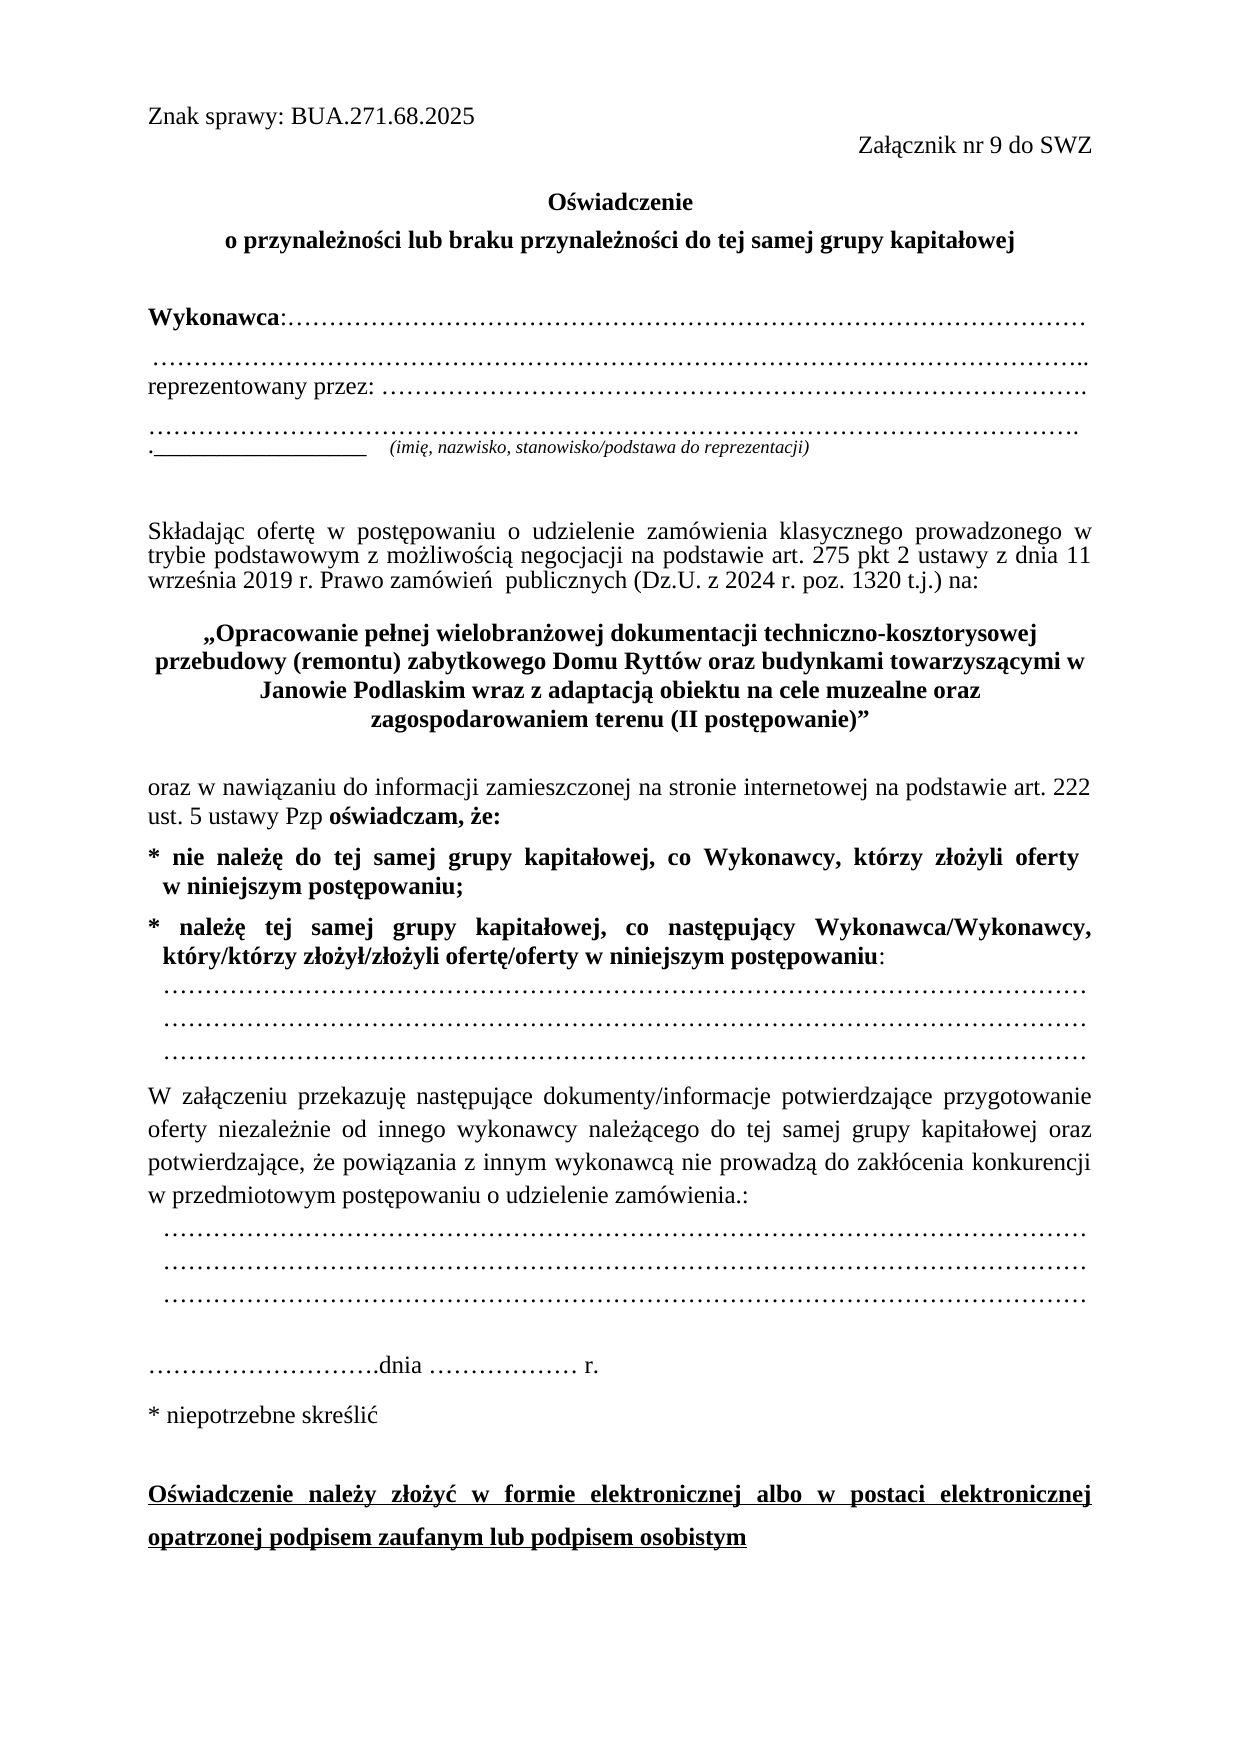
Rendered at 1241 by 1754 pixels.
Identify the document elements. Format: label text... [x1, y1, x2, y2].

text o przynależności lub braku przynależności do tej samej grupy kapitałowej [148, 228, 1092, 254]
text ………………………………………………………………………………………………….._________________ (imię, nazwisko, stanowisko/podstawa do reprezentacji) [148, 419, 1093, 457]
text * niepotrzebne skreślić [148, 1400, 1092, 1429]
text * nie należę do tej samej grupy kapitałowej, co Wykonawcy, którzy złożyli oferty w niniejszym postępowaniu; [148, 842, 1092, 900]
text Znak sprawy: BUA.271.68.2025 [148, 101, 1092, 130]
text ………………………………………………………………………………………………… [162, 1036, 1092, 1064]
text ………………………………………………………………………………………………… [148, 1279, 1092, 1308]
text ………………………………………………………………………………………………… [162, 1003, 1092, 1032]
text W załączeniu przekazuję następujące dokumenty/informacje potwierdzające przygotowanie oferty niezależnie od innego wykonawcy należącego do tej samej grupy kapitałowej oraz potwierdzające, że powiązania z innym wykonawcą nie prowadzą do zakłócenia konkurencji w przedmiotowym postępowaniu o udzielenie zamówienia.: [148, 1081, 1092, 1209]
text Załącznik nr 9 do SWZ [148, 130, 1092, 158]
text Wykonawca:…………………………………………………………………………………… [148, 302, 1092, 331]
text ………………………………………………………………………………………………… [162, 1213, 1092, 1242]
text reprezentowany przez: …………………………………………………………………………. [148, 371, 1092, 399]
text Oświadczenie należy złożyć w formie elektronicznej albo w postaci elektronicznej opatrzonej podpisem zaufanym lub podpisem osobistym [148, 1505, 1092, 1551]
text „Opracowanie pełnej wielobranżowej dokumentacji techniczno-kosztorysowej przebudowy (remontu) zabytkowego Domu Ryttów oraz budynkami towarzyszącymi w Janowie Podlaskim wraz z adaptacją obiektu na cele muzealne oraz zagospodarowaniem terenu (II postępowanie)” [148, 618, 1092, 733]
text * należę tej samej grupy kapitałowej, co następujący Wykonawca/Wykonawcy, który/którzy złożył/złożyli ofertę/oferty w niniejszym postępowaniu: [148, 912, 1092, 970]
text ……………………….dnia ……………… r. [148, 1350, 1092, 1379]
text Składając ofertę w postępowaniu o udzielenie zamówienia klasycznego prowadzonego w trybie podstawowym z możliwością negocjacji na podstawie art. 275 pkt 2 ustawy z dnia 11 września 2019 r. Prawo zamówień publicznych (Dz.U. z 2024 r. poz. 1320 t.j.) na: [148, 520, 1092, 593]
text Oświadczenie należy złożyć w formie elektronicznej albo w postaci elektronicznej opatrzonej podpisem zaufanym lub podpisem osobistym [148, 1479, 1092, 1504]
text ………………………………………………………………………………………………….. [148, 342, 1092, 371]
text ………………………………………………………………………………………………… [162, 1246, 1092, 1275]
text Oświadczenie [148, 187, 1092, 216]
text oraz w nawiązaniu do informacji zamieszczonej na stronie internetowej na podstawie art. 222 ust. 5 ustawy Pzp oświadczam, że: [148, 772, 1092, 830]
text ………………………………………………………………………………………………… [162, 970, 1092, 998]
